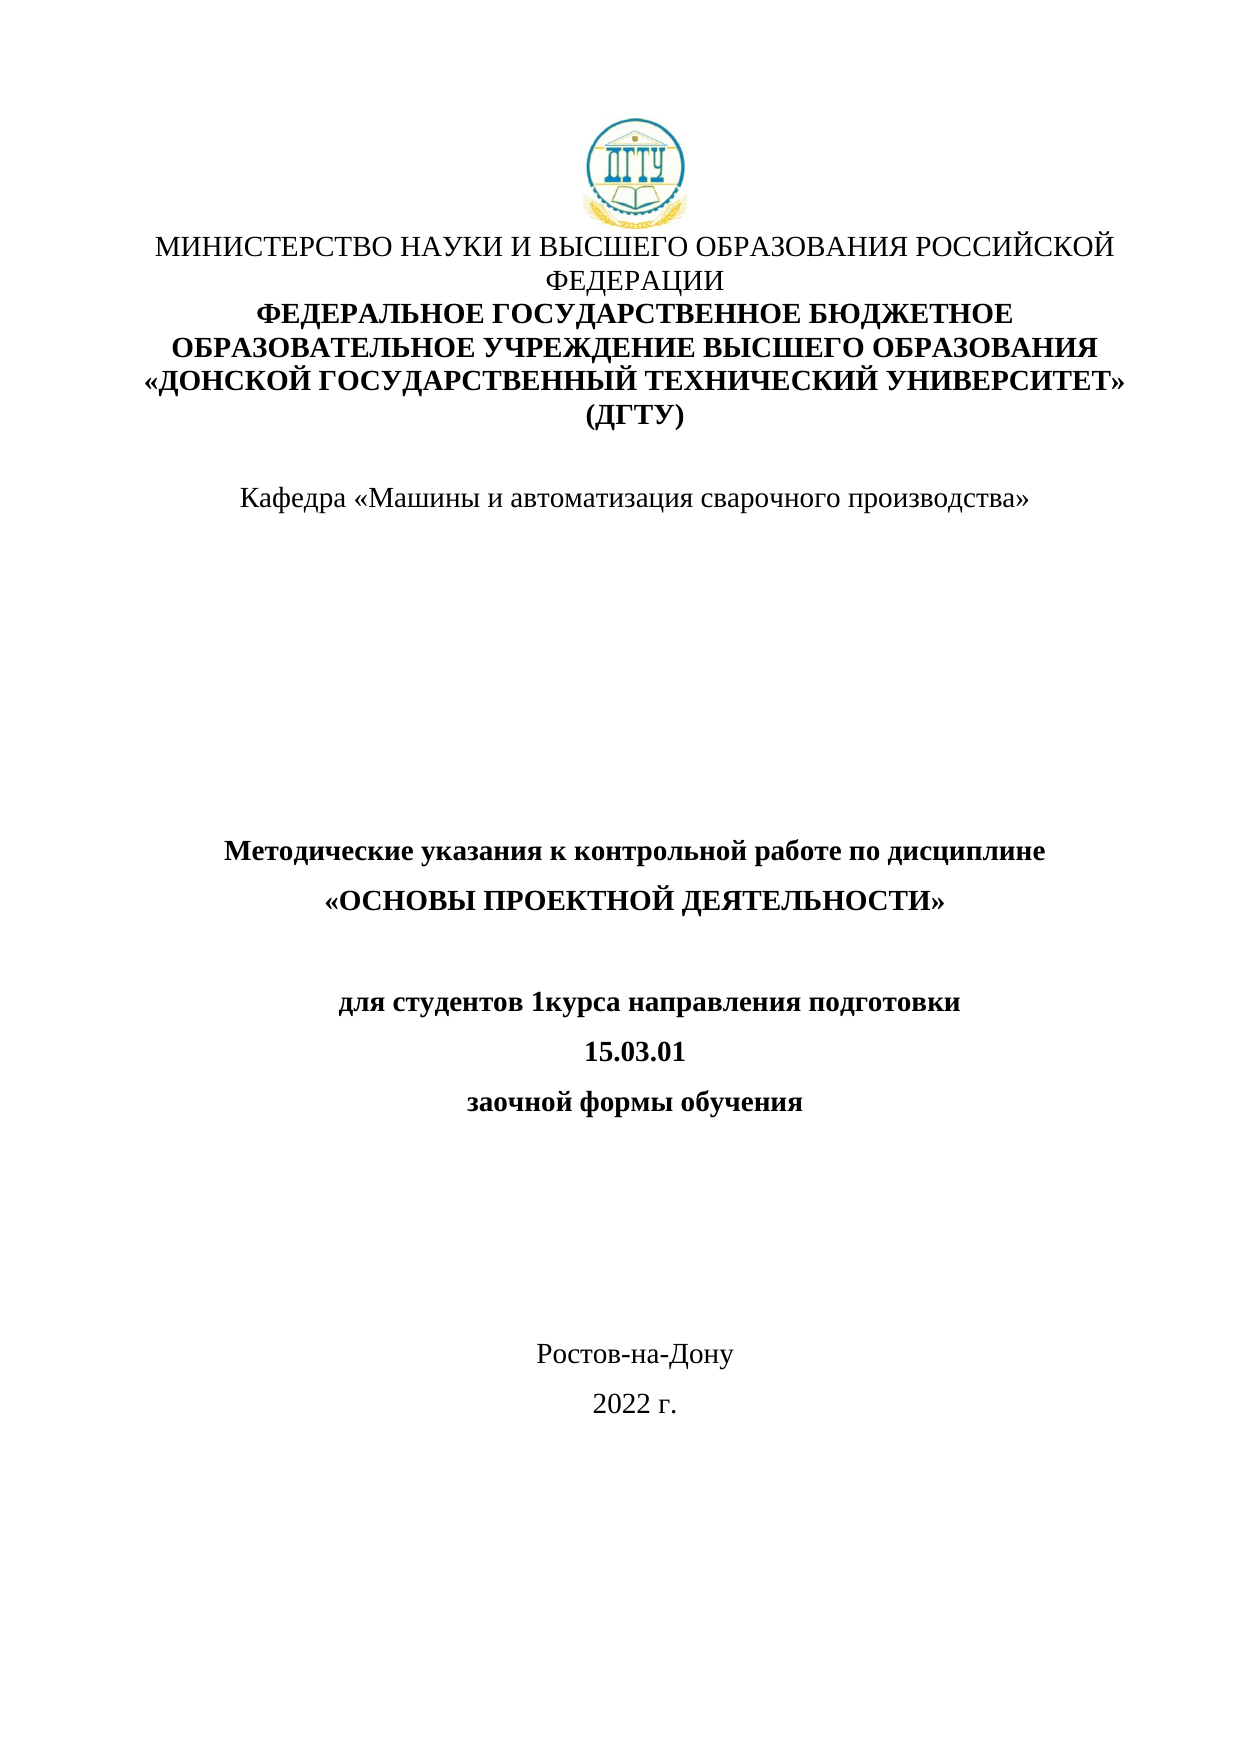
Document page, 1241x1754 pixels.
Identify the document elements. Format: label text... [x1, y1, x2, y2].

text 2022 г. [118, 1386, 1152, 1420]
text Методические указания к контрольной работе по дисциплине [118, 833, 1152, 866]
text заочной формы обучения [118, 1084, 1152, 1118]
text для студентов 1курса направления подготовки [148, 984, 1152, 1017]
text Ростов-на-Дону [118, 1336, 1152, 1369]
text ФЕДЕРАЛЬНОЕ ГОСУДАРСТВЕННОЕ БЮДЖЕТНОЕ [118, 296, 1152, 330]
picture [582, 118, 688, 229]
text МИНИСТЕРСТВО НАУКИ И ВЫСШЕГО ОБРАЗОВАНИЯ РОССИЙСКОЙ ФЕДЕРАЦИИ [118, 229, 1152, 296]
text «ОСНОВЫ ПРОЕКТНОЙ ДЕЯТЕЛЬНОСТИ» [118, 883, 1152, 917]
text «ДОНСКОЙ ГОСУДАРСТВЕННЫЙ ТЕХНИЧЕСКИЙ УНИВЕРСИТЕТ» [118, 363, 1152, 397]
text 15.03.01 [118, 1034, 1152, 1068]
text Кафедра «Машины и автоматизация сварочного производства» [118, 481, 1152, 514]
text (ДГТУ) [118, 397, 1152, 430]
text ОБРАЗОВАТЕЛЬНОЕ УЧРЕЖДЕНИЕ ВЫСШЕГО ОБРАЗОВАНИЯ [118, 330, 1152, 363]
